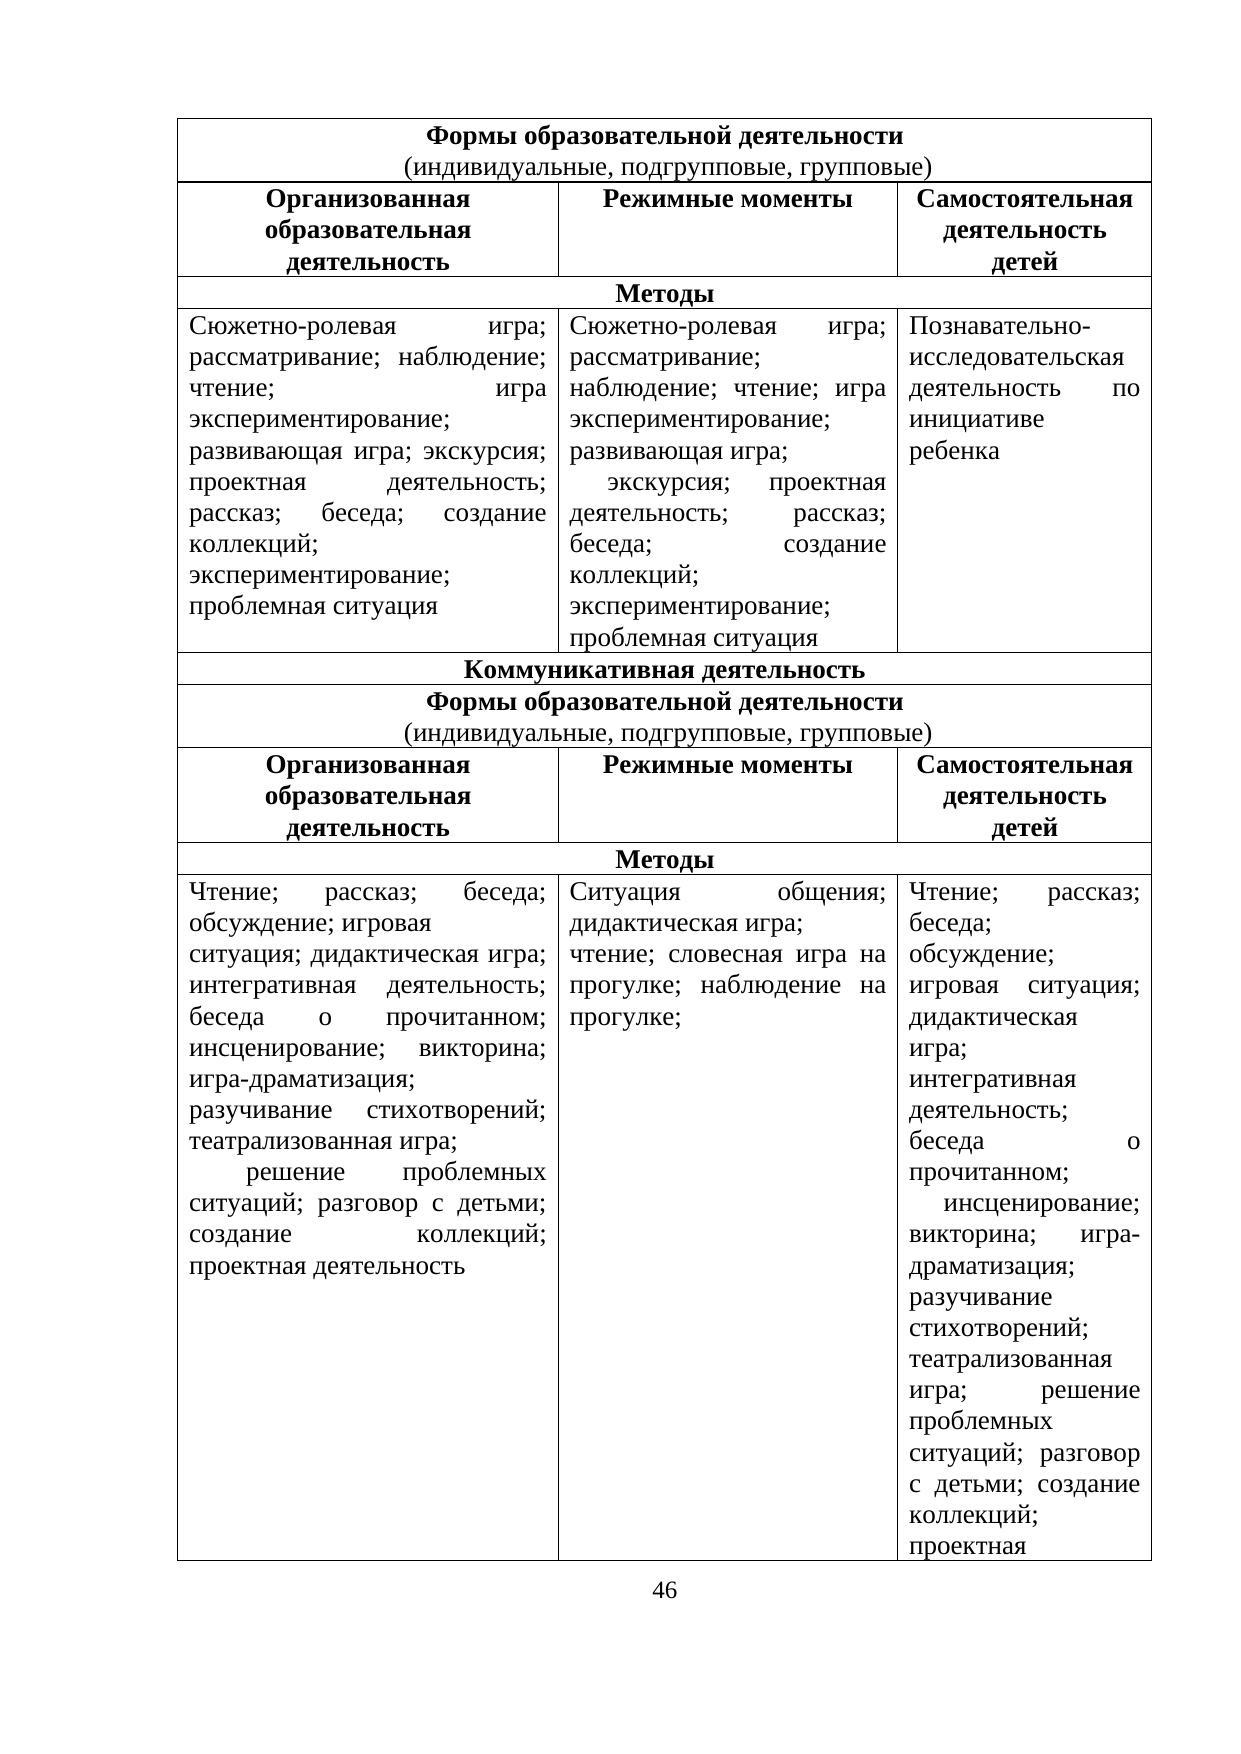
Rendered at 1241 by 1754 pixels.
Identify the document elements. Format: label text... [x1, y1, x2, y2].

table_cell Сюжетно-ролевая игра; рассматривание; наблюдение; чтение; игра экспериментирование; развивающая игра; экскурсия; проектная деятельность; рассказ; беседа; создание коллекций; экспериментирование; проблемная ситуация [178, 309, 558, 652]
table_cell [178, 875, 558, 1560]
table_cell Коммуникативная деятельность [178, 653, 1151, 684]
table_cell Сюжетно-ролевая игра; рассматривание; наблюдение; чтение; игра экспериментирование; развивающая игра; экскурсия; проектная деятельность; рассказ; беседа; создание коллекций; экспериментирование; проблемная ситуация [559, 309, 897, 652]
table_cell Организованная образовательная деятельность [178, 748, 558, 842]
table_cell Организованная образовательная деятельность [178, 183, 558, 276]
table_cell Самостоятельная деятельность детей [898, 183, 1151, 276]
table_cell Режимные моменты [559, 748, 897, 842]
table_cell Режимные моменты [559, 183, 897, 276]
table_cell Познавательно-исследовательская деятельность по инициативе ребенка [898, 309, 1151, 652]
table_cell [559, 875, 897, 1560]
table_cell Самостоятельная деятельность детей [898, 748, 1151, 842]
table_cell Формы образовательной деятельности (индивидуальные, подгрупповые, групповые) [178, 685, 1151, 747]
table_cell Формы образовательной деятельности (индивидуальные, подгрупповые, групповые) [178, 119, 1151, 181]
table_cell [898, 875, 1151, 1560]
table_cell Методы [178, 277, 1151, 308]
table_cell Методы [178, 843, 1151, 874]
